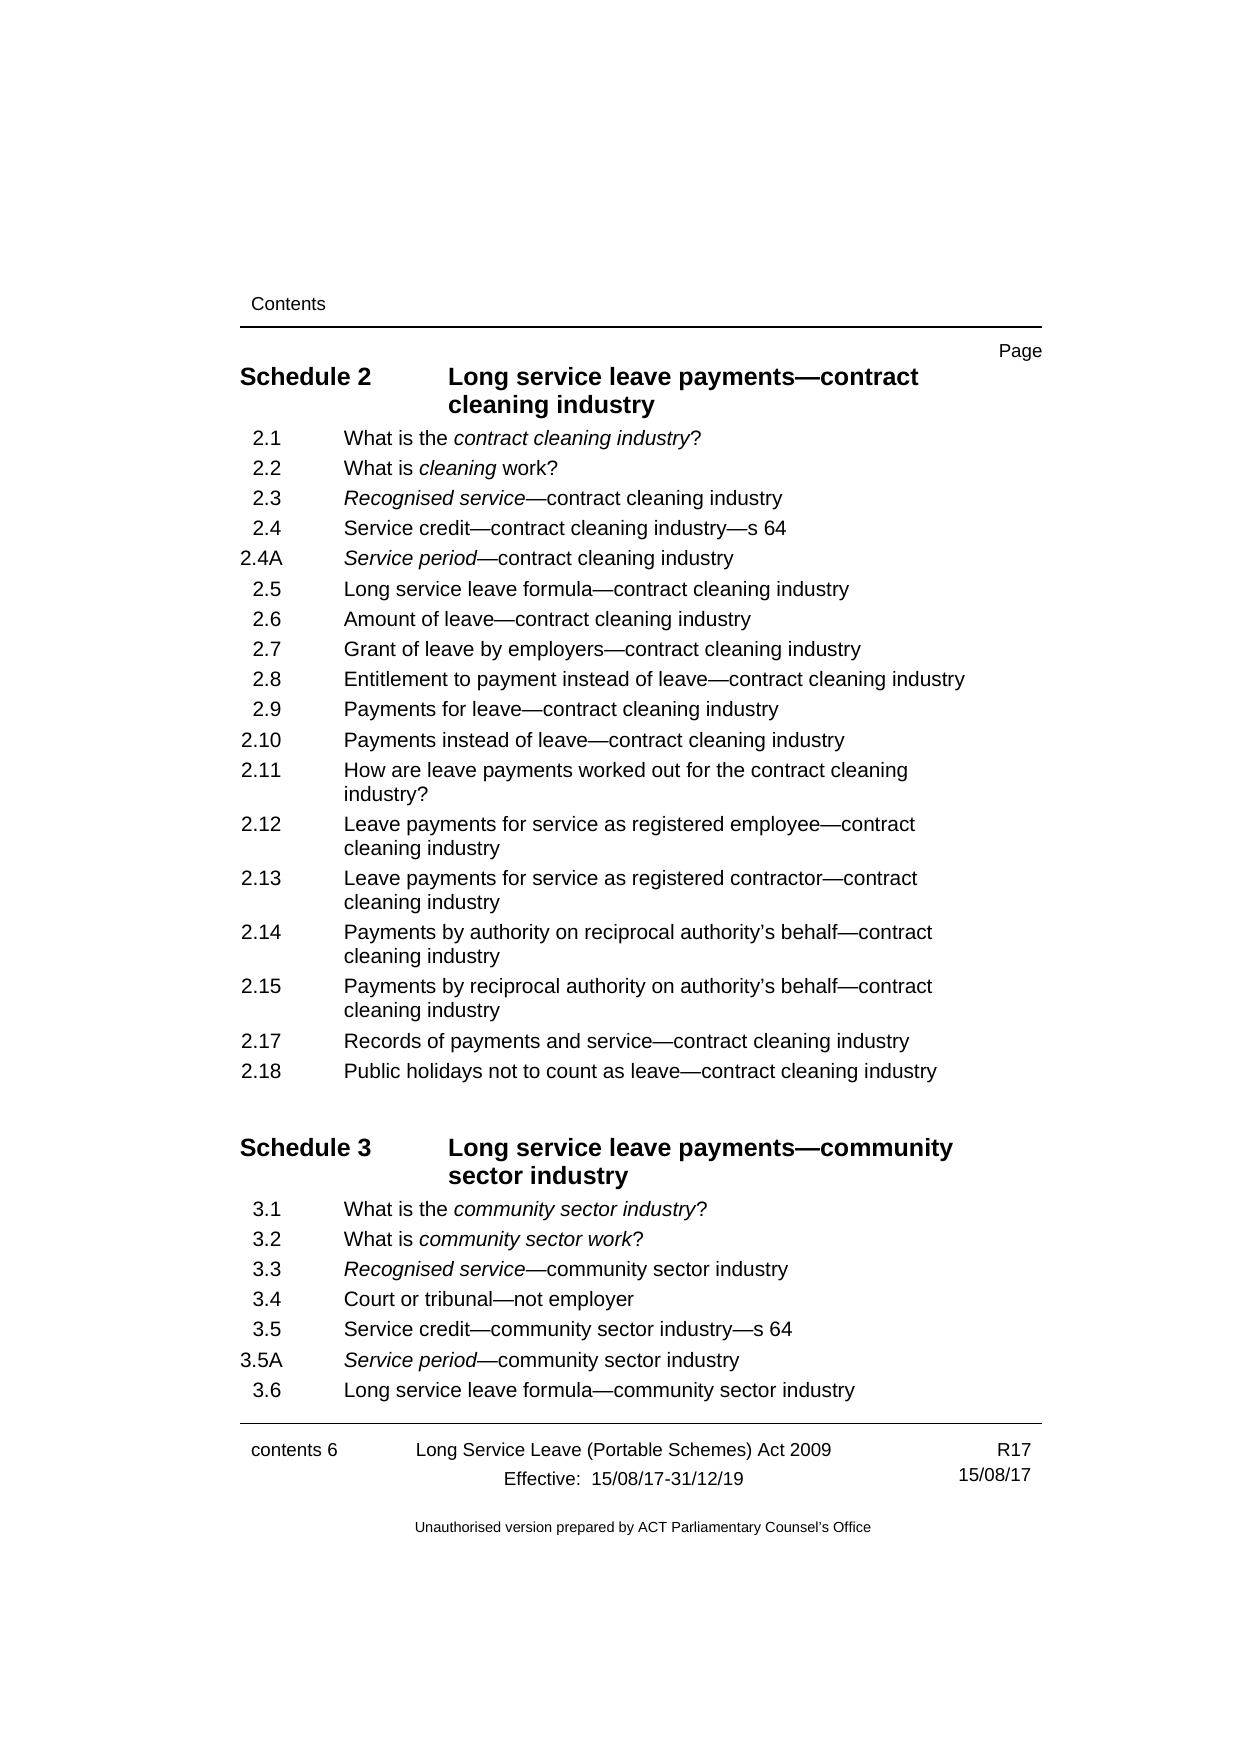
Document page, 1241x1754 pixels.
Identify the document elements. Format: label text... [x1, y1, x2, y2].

text 2.10 Payments instead of leave—contract cleaning industry 85 [239, 727, 996, 751]
text 2.6 Amount of leave—contract cleaning industry 82 [239, 607, 996, 631]
text 3.1 What is the community sector industry? 92 [239, 1196, 996, 1220]
text 2.5 Long service leave formula—contract cleaning industry 81 [239, 576, 996, 600]
text 3.5A Service period—community sector industry 95 [239, 1347, 996, 1371]
text 2.1 What is the contract cleaning industry? 78 [239, 425, 996, 449]
text 2.17 Records of payments and service—contract cleaning industry 91 [239, 1028, 996, 1052]
text 2.3 Recognised service—contract cleaning industry 79 [239, 486, 996, 510]
text 2.13 Leave payments for service as registered contractor—contract cleaning industry 88 [239, 866, 996, 914]
text 2.4A Service period—contract cleaning industry 80 [239, 546, 996, 570]
text 2.8 Entitlement to payment instead of leave—contract cleaning industry 83 [239, 667, 996, 691]
text 2.2 What is cleaning work? 78 [239, 456, 996, 479]
text 3.2 What is community sector work? 93 [239, 1227, 996, 1251]
text 2.18 Public holidays not to count as leave—contract cleaning industry 91 [239, 1059, 996, 1083]
text 2.4 Service credit—contract cleaning industry—s 64 80 [239, 516, 996, 540]
text Schedule 3 Long service leave payments—community sector industry 92 [239, 1133, 996, 1190]
text 2.7 Grant of leave by employers—contract cleaning industry 82 [239, 637, 996, 661]
text 2.12 Leave payments for service as registered employee—contract cleaning industry 87 [239, 812, 996, 860]
text 3.5 Service credit—community sector industry—s 64 94 [239, 1317, 996, 1341]
text 3.6 Long service leave formula—community sector industry 96 [239, 1378, 996, 1402]
text 2.15 Payments by reciprocal authority on authority’s behalf—contract cleaning industry 90 [239, 974, 996, 1022]
text 2.14 Payments by authority on reciprocal authority’s behalf—contract cleaning industry 89 [239, 920, 996, 968]
text Schedule 2 Long service leave payments—contract cleaning industry 78 [239, 362, 996, 419]
text 3.4 Court or tribunal—not employer 94 [239, 1287, 996, 1311]
text 2.11 How are leave payments worked out for the contract cleaning industry? 86 [239, 758, 996, 806]
text 2.9 Payments for leave—contract cleaning industry 84 [239, 697, 996, 721]
text 3.3 Recognised service—community sector industry 93 [239, 1257, 996, 1281]
